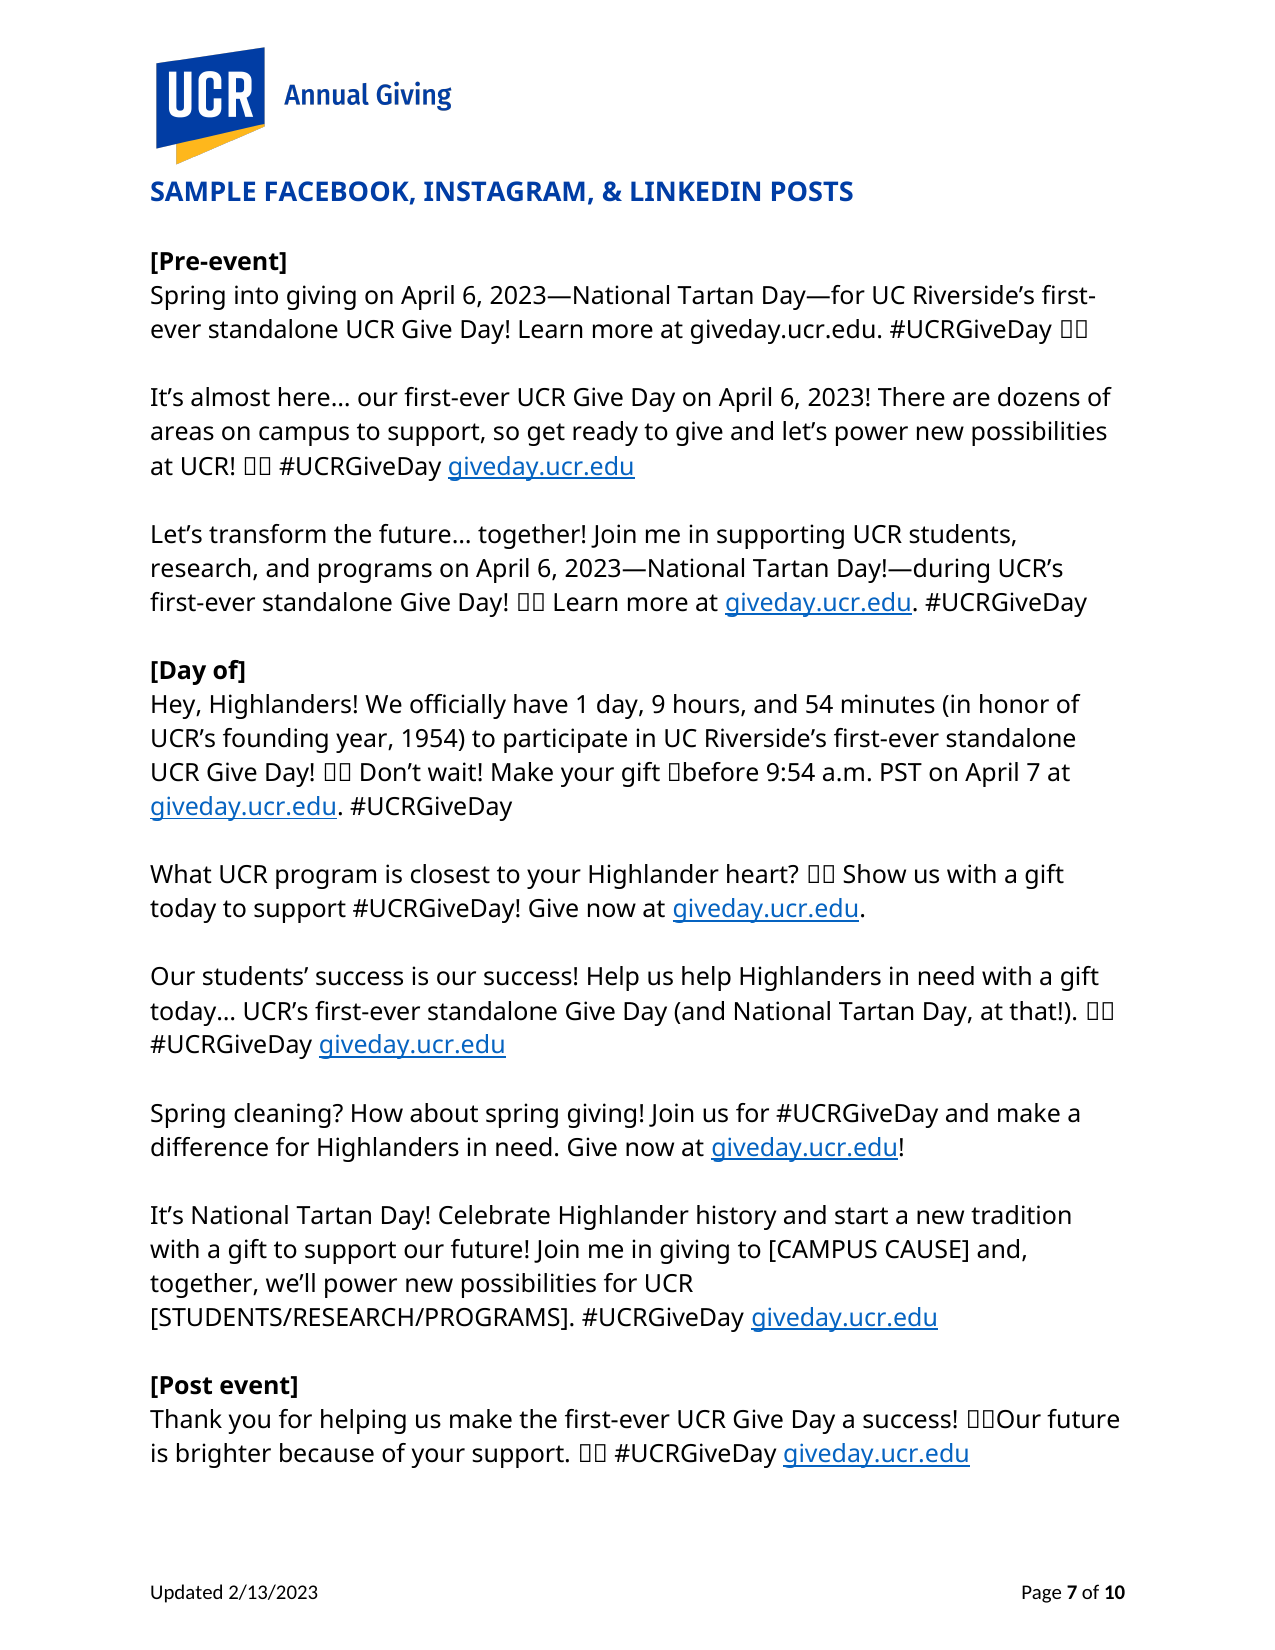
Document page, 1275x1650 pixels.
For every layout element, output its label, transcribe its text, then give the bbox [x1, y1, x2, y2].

text Thank you for helping us make the first-ever UCR Give Day a success! Our future is brighter because of your support. #UCRGiveDay giveday.ucr.edu [150, 1402, 1125, 1470]
text Our students’ success is our success! Help us help Highlanders in need with a gift today… UCR’s first-ever standalone Give Day (and National Tartan Day, at that!). 💙💛 #UCRGiveDay giveday.ucr.edu [150, 959, 1125, 1061]
text Let’s transform the future… together! Join me in supporting UCR students, research, and programs on April 6, 2023—National Tartan Day!—during UCR’s first-ever standalone Give Day! 💙💛 Learn more at giveday.ucr.edu. #UCRGiveDay [150, 516, 1125, 618]
text Spring into giving on April 6, 2023—National Tartan Day—for UC Riverside’s first-ever standalone UCR Give Day! Learn more at giveday.ucr.edu. #UCRGiveDay 🐻💪 [150, 278, 1125, 346]
text [Day of] [150, 652, 1125, 687]
text Hey, Highlanders! We officially have 1 day, 9 hours, and 54 minutes (in honor of UCR’s founding year, 1954) to participate in UC Riverside’s first-ever standalone UCR Give Day! Don’t wait! Make your gift before 9:54 a.m. PST on April 7 at giveday.ucr.edu. #UCRGiveDay [150, 687, 1125, 823]
text [Post event] [150, 1368, 1125, 1402]
text SAMPLE FACEBOOK, INSTAGRAM, & LINKEDIN POSTS [150, 173, 1125, 210]
text It’s almost here… our first-ever UCR Give Day on April 6, 2023! There are dozens of areas on campus to support, so get ready to give and let’s power new possibilities at UCR! 💙💛 #UCRGiveDay giveday.ucr.edu [150, 380, 1125, 482]
text What UCR program is closest to your Highlander heart? 💙💛 Show us with a gift today to support #UCRGiveDay! Give now at giveday.ucr.edu. [150, 857, 1125, 925]
text It’s National Tartan Day! Celebrate Highlander history and start a new tradition with a gift to support our future! Join me in giving to [CAMPUS CAUSE] and, together, we’ll power new possibilities for UCR [STUDENTS/RESEARCH/PROGRAMS]. #UCRGiveDay giveday.ucr.edu [150, 1197, 1125, 1334]
picture [150, 45, 454, 173]
text Spring cleaning? How about spring giving! Join us for #UCRGiveDay and make a difference for Highlanders in need. Give now at giveday.ucr.edu! [150, 1095, 1125, 1163]
text [Pre-event] [150, 244, 1125, 278]
